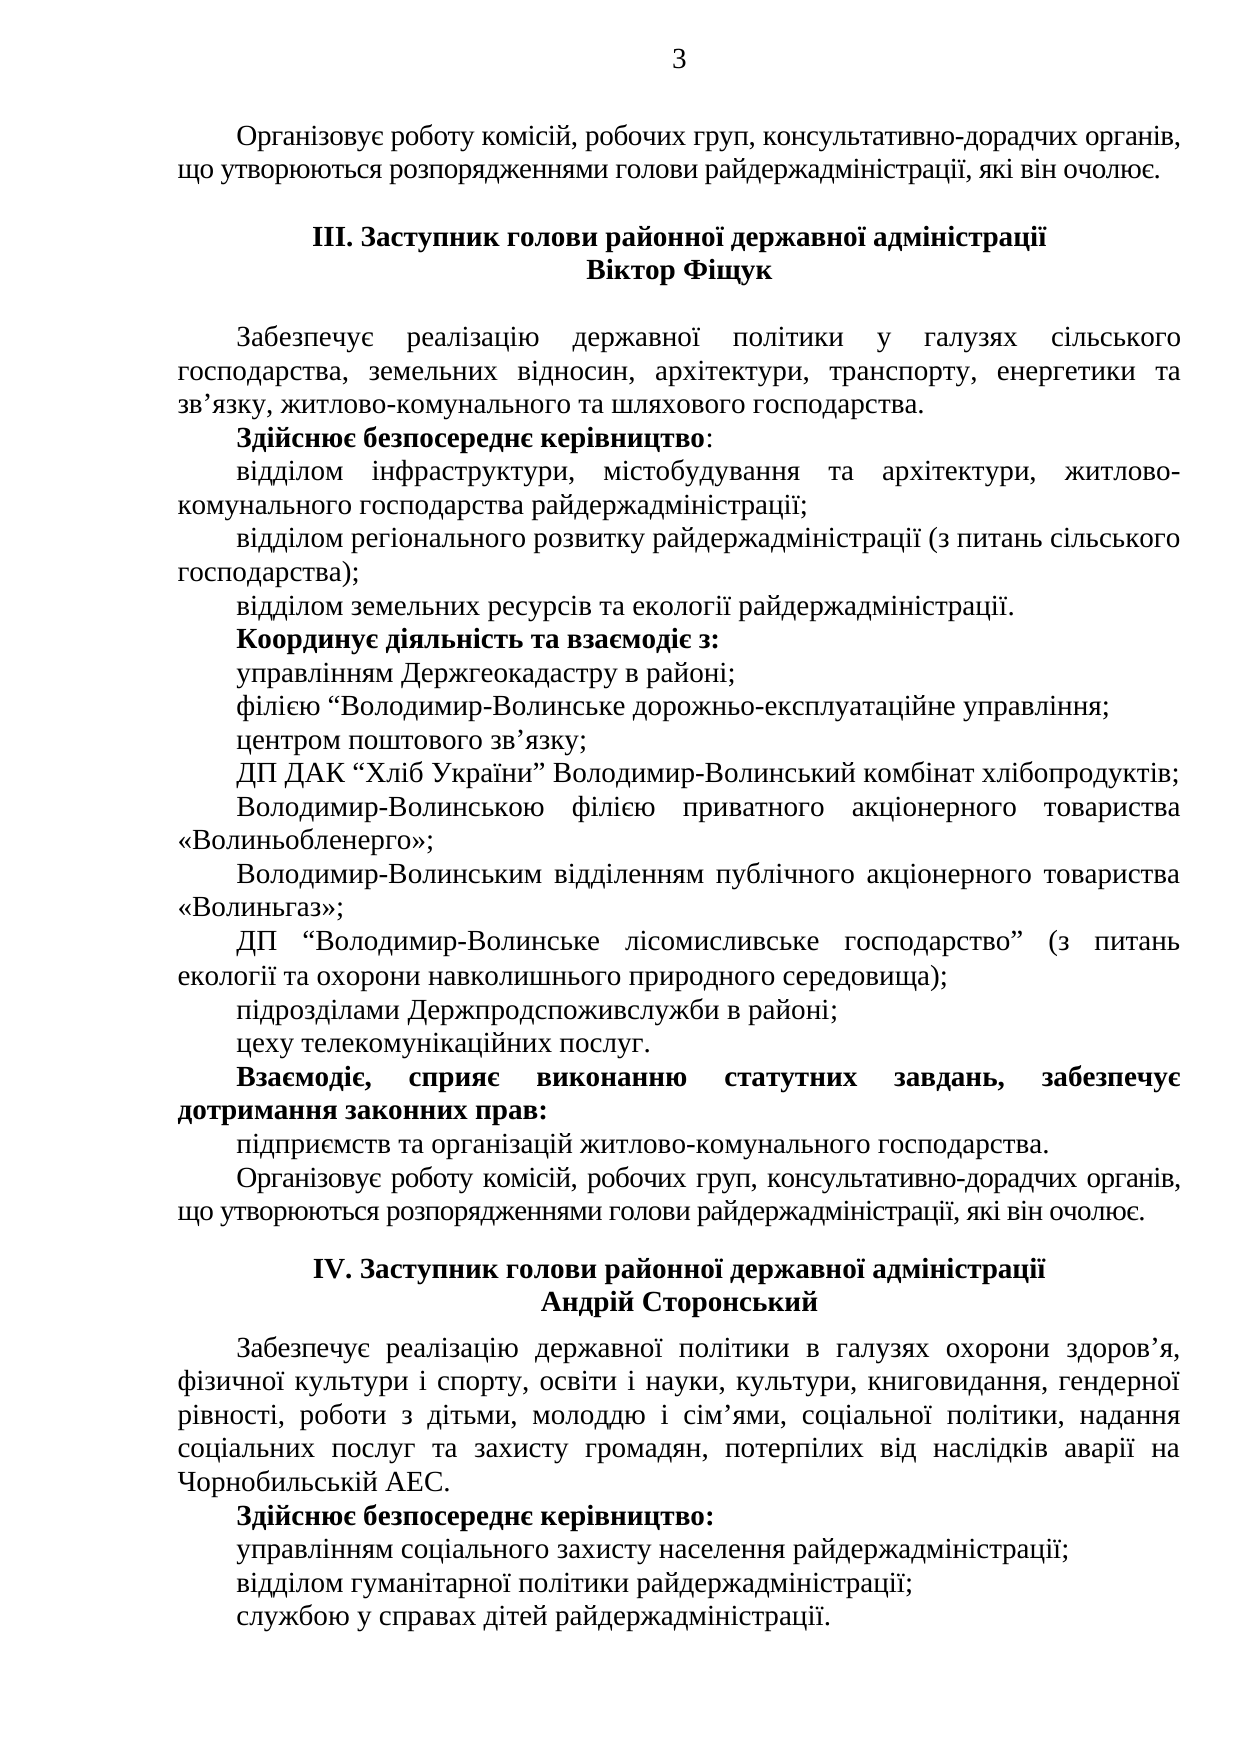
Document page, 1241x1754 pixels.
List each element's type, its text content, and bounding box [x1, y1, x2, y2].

text управлінням Держгеокадастру в районі; [177, 655, 1181, 688]
text відділом інфраструктури, містобудування та архітектури, житлово-комунального господарства райдержадміністрації; [177, 453, 1181, 521]
text ІV. Заступник голови районної державної адміністрації [177, 1251, 1181, 1284]
text Володимир-Волинським відділенням публічного акціонерного товариства «Волиньгаз»; [177, 856, 1181, 923]
text центром поштового зв’язку; [177, 722, 1181, 755]
text Взаємодіє, сприяє виконанню статутних завдань, забезпечує дотримання законних прав: [177, 1059, 1181, 1126]
text Забезпечує реалізацію державної політики в галузях охорони здоров’я, фізичної культури і спорту, освіти і науки, культури, книговидання, гендерної рівності, роботи з дітьми, молоддю і сім’ями, соціальної політики, надання соціальних послуг та захисту громадян, потерпілих від наслідків аварії на Чорнобильській АЕС. [177, 1330, 1181, 1498]
text філією “Володимир-Волинське дорожньо-експлуатаційне управління; [177, 688, 1181, 722]
text відділом регіонального розвитку райдержадміністрації (з питань сільського господарства); [177, 521, 1181, 588]
text Організовує роботу комісій, робочих груп, консультативно-дорадчих органів, що утворюються розпорядженнями голови райдержадміністрації, які він очолює. [177, 1160, 1181, 1227]
text управлінням соціального захисту населення райдержадміністрації; [177, 1531, 1181, 1565]
text Координує діяльність та взаємодіє з: [177, 621, 1181, 655]
text ДП ДАК “Хліб України” Володимир-Волинський комбінат хлібопродуктів; [177, 755, 1181, 789]
text Здійснює безпосереднє керівництво: [177, 1498, 1181, 1531]
text ІІІ. Заступник голови районної державної адміністрації [177, 219, 1181, 252]
text цеху телекомунікаційних послуг. [177, 1025, 1181, 1059]
text Здійснює безпосереднє керівництво: [177, 420, 1181, 453]
text Андрій Сторонський [177, 1284, 1181, 1318]
text відділом земельних ресурсів та екології райдержадміністрації. [177, 588, 1181, 621]
text Віктор Фіщук [177, 252, 1181, 286]
text підрозділами Держпродспоживслужби в районі; [177, 992, 1181, 1025]
text Організовує роботу комісій, робочих груп, консультативно-дорадчих органів, що утворюються розпорядженнями голови райдержадміністрації, які він очолює. [177, 118, 1181, 185]
text Забезпечує реалізацію державної політики у галузях сільського господарства, земельних відносин, архітектури, транспорту, енергетики та зв’язку, житлово-комунального та шляхового господарства. [177, 319, 1181, 420]
text підприємств та організацій житлово-комунального господарства. [177, 1126, 1181, 1160]
text відділом гуманітарної політики райдержадміністрації; [177, 1565, 1181, 1598]
text службою у справах дітей райдержадміністрації. [177, 1598, 1181, 1632]
text Володимир-Волинською філією приватного акціонерного товариства «Волиньобленерго»; [177, 789, 1181, 856]
text ДП “Володимир-Волинське лісомисливське господарство” (з питань екології та охорони навколишнього природного середовища); [177, 923, 1181, 992]
